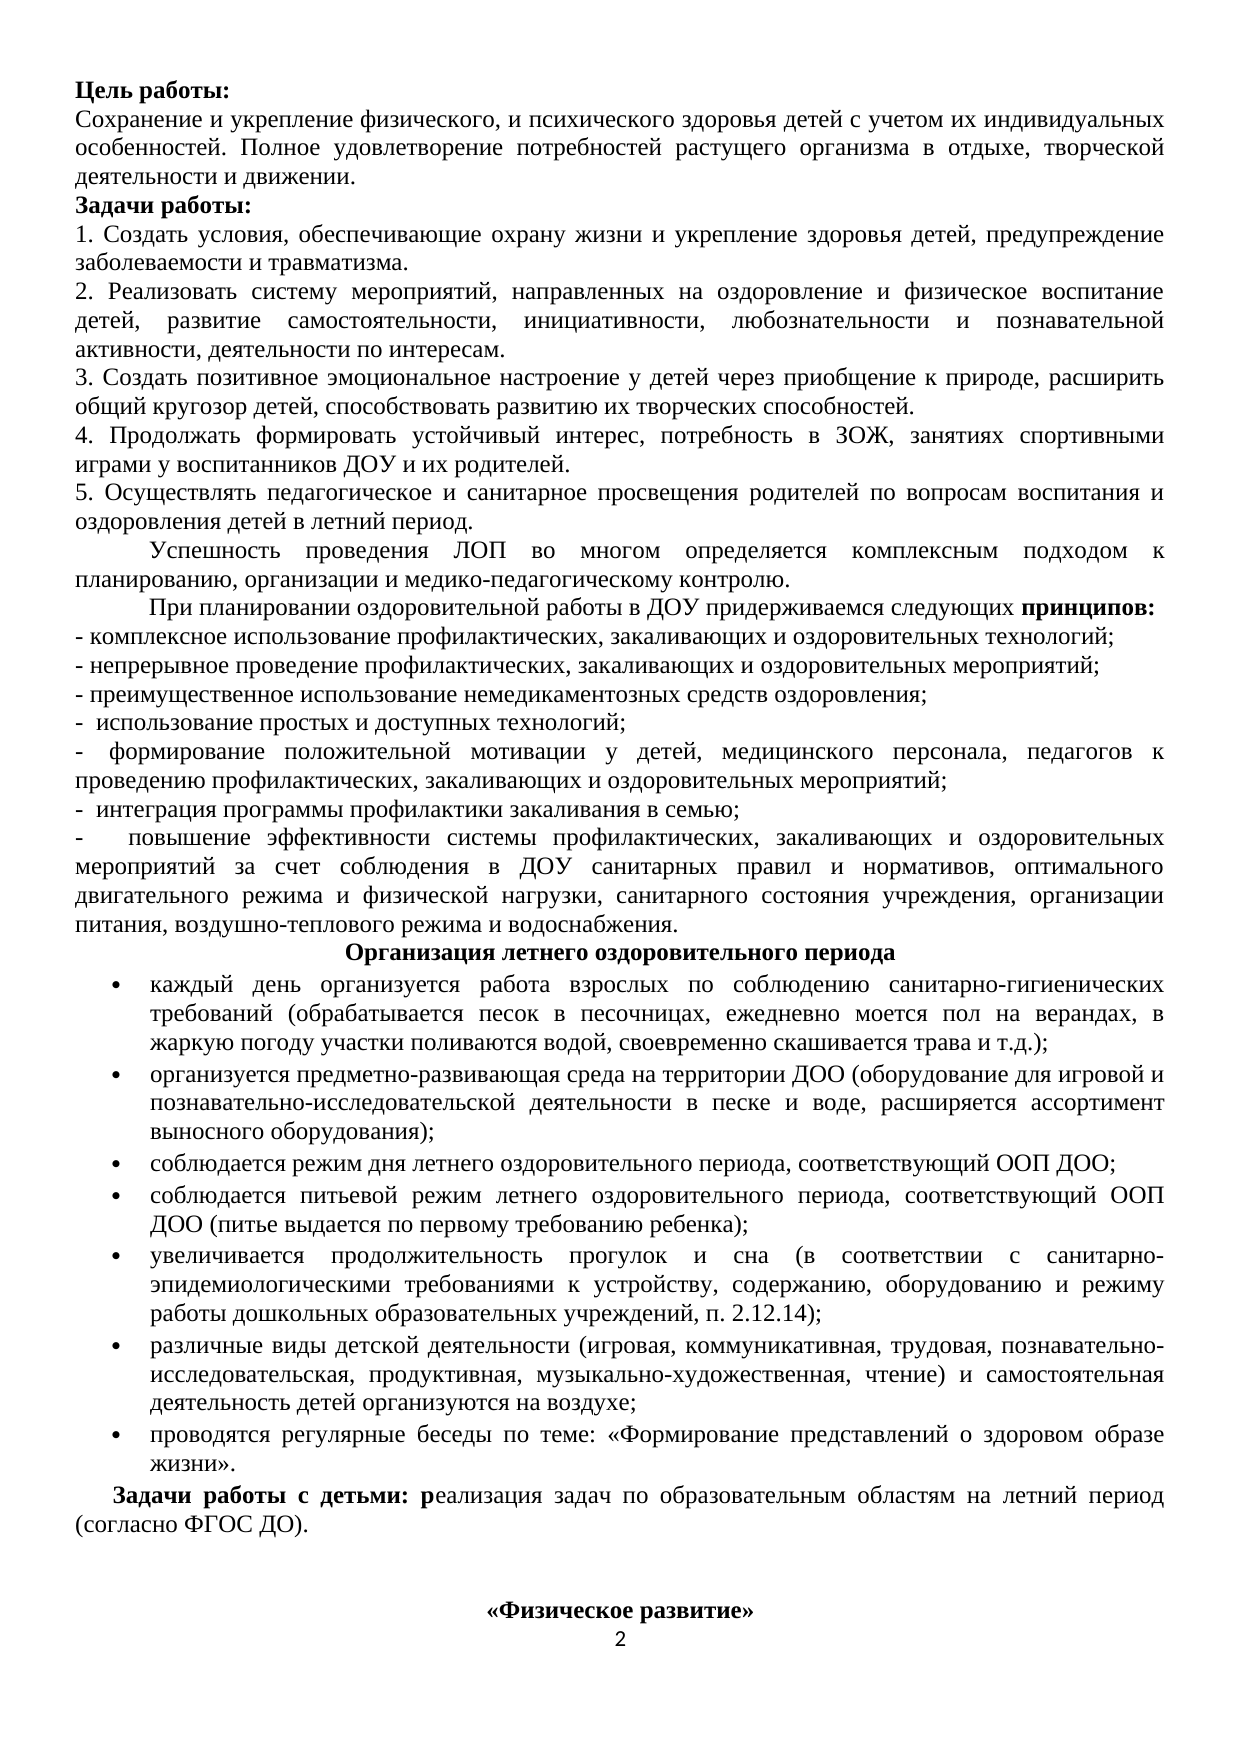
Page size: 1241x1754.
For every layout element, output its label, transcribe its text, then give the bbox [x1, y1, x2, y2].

text Успешность проведения ЛОП во многом определяется комплексным подходом к планированию, организации и медико-педагогическому контролю. [75, 535, 1165, 592]
text - непрерывное проведение профилактических, закаливающих и оздоровительных мероприятий; [75, 650, 1165, 679]
list соблюдается питьевой режим летнего оздоровительного периода, соответствующий ООП ДОО (питье выдается по первому требованию ребенка); [112, 1180, 1165, 1237]
text - повышение эффективности системы профилактических, закаливающих и оздоровительных мероприятий за счет соблюдения в ДОУ санитарных правил и нормативов, оптимального двигательного режима и физической нагрузки, санитарного состояния учреждения, организации питания, воздушно-теплового режима и водоснабжения. [75, 822, 1165, 937]
list проводятся регулярные беседы по теме: «Формирование представлений о здоровом образе жизни». [112, 1419, 1165, 1477]
text 2. Реализовать систему мероприятий, направленных на оздоровление и физическое воспитание детей, развитие самостоятельности, инициативности, любознательности и познавательной активности, деятельности по интересам. [75, 276, 1165, 362]
text 1. Создать условия, обеспечивающие охрану жизни и укрепление здоровья детей, предупреждение заболеваемости и травматизма. [75, 219, 1165, 276]
text 4. Продолжать формировать устойчивый интерес, потребность в ЗОЖ, занятиях спортивными играми у воспитанников ДОУ и их родителей. [75, 420, 1165, 477]
text - преимущественное использование немедикаментозных средств оздоровления; [75, 679, 1165, 707]
text Цель работы: [75, 75, 1165, 104]
text При планировании оздоровительной работы в ДОУ придерживаемся следующих принципов: [75, 592, 1165, 621]
text Задачи работы с детьми: реализация задач по образовательным областям на летний период (согласно ФГОС ДО). [75, 1480, 1165, 1537]
list каждый день организуется работа взрослых по соблюдению санитарно-гигиенических требований (обрабатывается песок в песочницах, ежедневно моется пол на верандах, в жаркую погоду участки поливаются водой, своевременно скашивается трава и т.д.); [112, 969, 1165, 1056]
text Задачи работы: [75, 190, 1165, 219]
text 5. Осуществлять педагогическое и санитарное просвещения родителей по вопросам воспитания и оздоровления детей в летний период. [75, 477, 1165, 535]
text - использование простых и доступных технологий; [75, 707, 1165, 736]
text - комплексное использование профилактических, закаливающих и оздоровительных технологий; [75, 621, 1165, 650]
list соблюдается режим дня летнего оздоровительного периода, соответствующий ООП ДОО; [112, 1148, 1165, 1177]
text - интеграция программы профилактики закаливания в семью; [75, 794, 1165, 822]
text 3. Создать позитивное эмоциональное настроение у детей через приобщение к природе, расширить общий кругозор детей, способствовать развитию их творческих способностей. [75, 362, 1165, 420]
list увеличивается продолжительность прогулок и сна (в соответствии с санитарно-эпидемиологическими требованиями к устройству, содержанию, оборудованию и режиму работы дошкольных образовательных учреждений, п. 2.12.14); [112, 1241, 1165, 1327]
text «Физическое развитие» [75, 1595, 1165, 1624]
text - формирование положительной мотивации у детей, медицинского персонала, педагогов к проведению профилактических, закаливающих и оздоровительных мероприятий; [75, 736, 1165, 794]
text Организация летнего оздоровительного периода [75, 937, 1165, 966]
list различные виды детской деятельности (игровая, коммуникативная, трудовая, познавательно-исследовательская, продуктивная, музыкально-художественная, чтение) и самостоятельная деятельность детей организуются на воздухе; [112, 1330, 1165, 1416]
list организуется предметно-развивающая среда на территории ДОО (оборудование для игровой и познавательно-исследовательской деятельности в песке и воде, расширяется ассортимент выносного оборудования); [112, 1059, 1165, 1145]
text Сохранение и укрепление физического, и психического здоровья детей с учетом их индивидуальных особенностей. Полное удовлетворение потребностей растущего организма в отдыхе, творческой деятельности и движении. [75, 104, 1165, 190]
